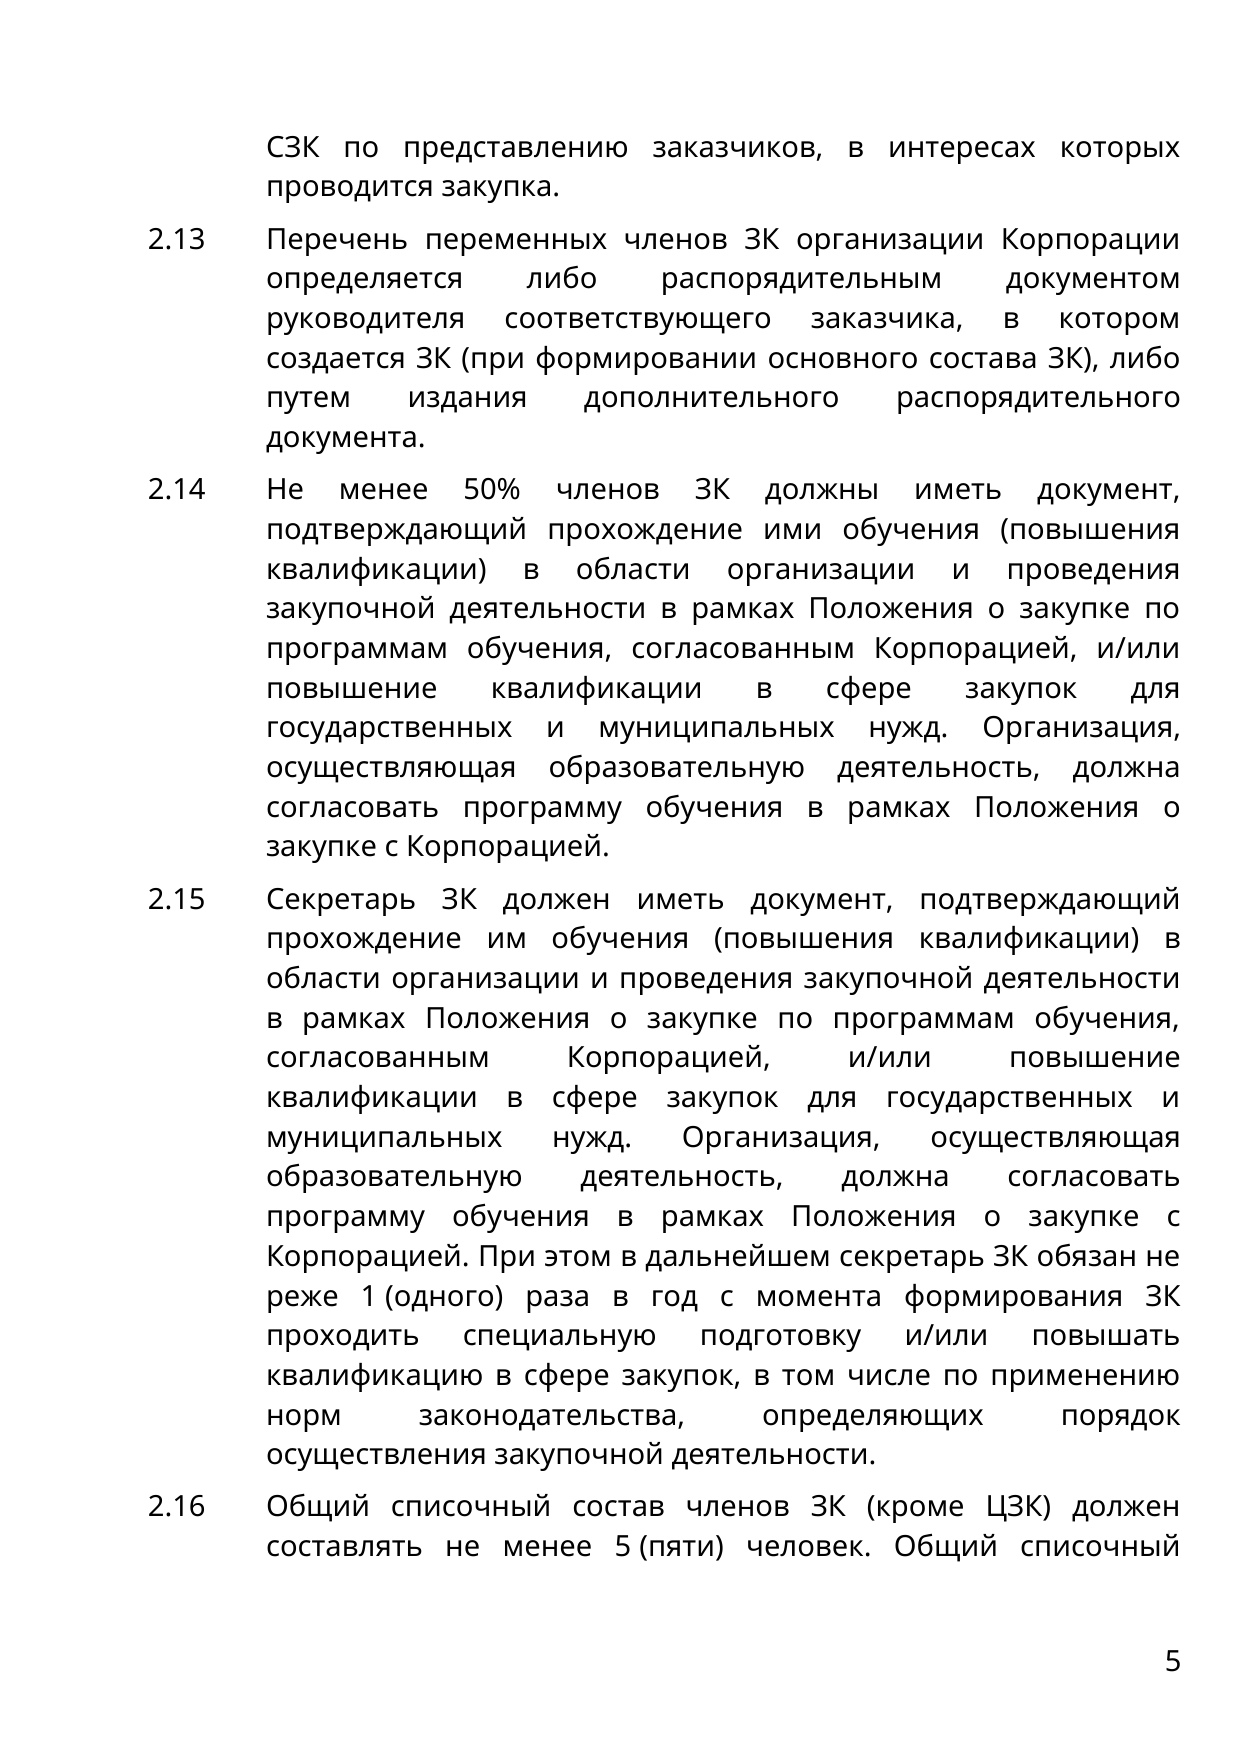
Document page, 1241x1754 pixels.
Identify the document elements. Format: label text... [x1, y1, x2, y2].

text Перечень переменных членов ЗК организации Корпорации определяется либо распорядительным документом руководителя соответствующего заказчика, в котором создается ЗК (при формировании основного состава ЗК), либо путем издания дополнительного распорядительного документа. [148, 218, 1181, 456]
text Секретарь ЗК должен иметь документ, подтверждающий прохождение им обучения (повышения квалификации) в области организации и проведения закупочной деятельности в рамках Положения о закупке по программам обучения, согласованным Корпорацией, и/или повышение квалификации в сфере закупок для государственных и муниципальных нужд. Организация, осуществляющая образовательную деятельность, должна согласовать программу обучения в рамках Положения о закупке с Корпорацией. При этом в дальнейшем секретарь ЗК обязан не реже 1 (одного) раза в год с момента формирования ЗК проходить специальную подготовку и/или повышать квалификацию в сфере закупок, в том числе по применению норм законодательства, определяющих порядок осуществления закупочной деятельности. [148, 878, 1181, 1473]
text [148, 1486, 1181, 1565]
text Не менее 50% членов ЗК должны иметь документ, подтверждающий прохождение ими обучения (повышения квалификации) в области организации и проведения закупочной деятельности в рамках Положения о закупке по программам обучения, согласованным Корпорацией, и/или повышение квалификации в сфере закупок для государственных и муниципальных нужд. Организация, осуществляющая образовательную деятельность, должна согласовать программу обучения в рамках Положения о закупке с Корпорацией. [148, 468, 1181, 865]
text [148, 126, 1181, 205]
